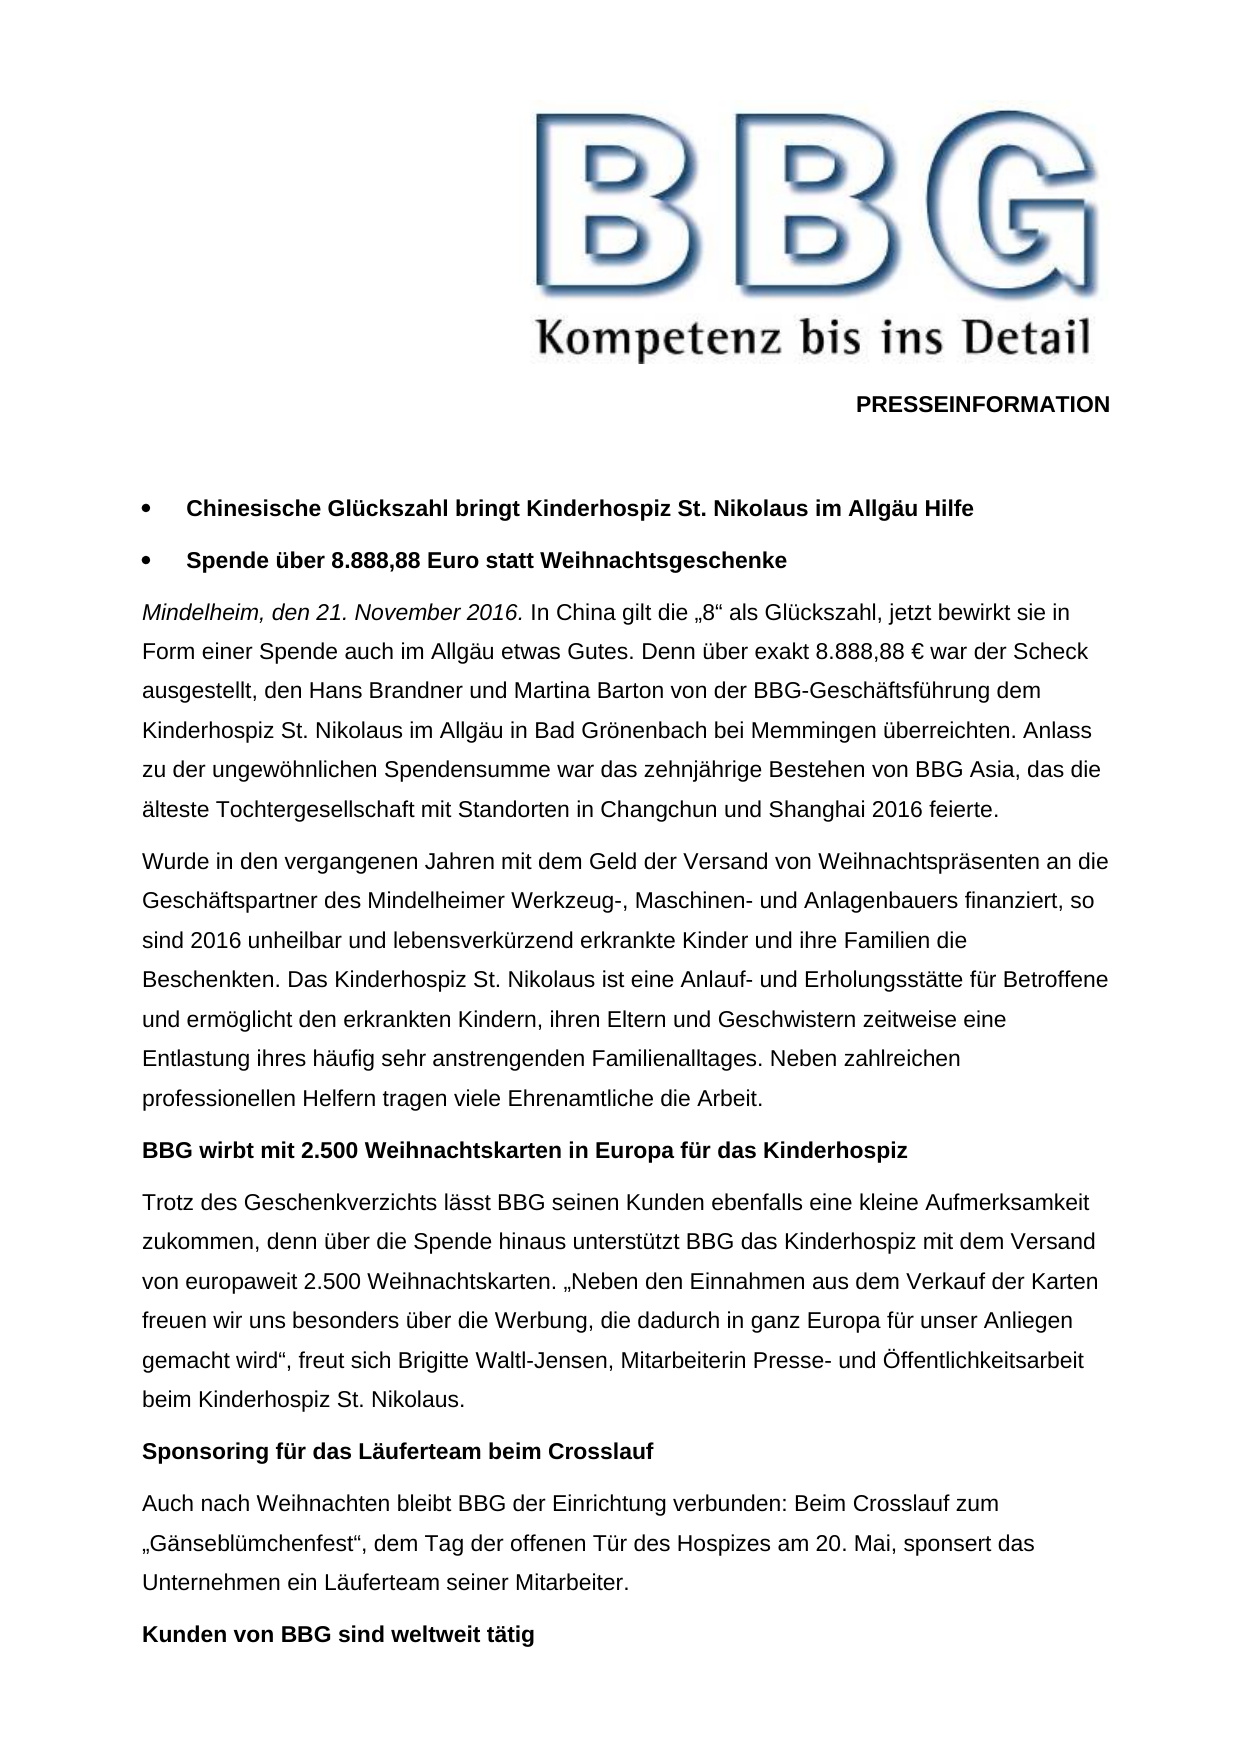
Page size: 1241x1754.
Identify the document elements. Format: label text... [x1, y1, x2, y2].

picture [518, 100, 1111, 364]
text Trotz des Geschenkverzichts lässt BBG seinen Kunden ebenfalls eine kleine Aufmerksamkeit zukommen, denn über die Spende hinaus unterstützt BBG das Kinderhospiz mit dem Versand von europaweit 2.500 Weihnachtskarten. „Neben den Einnahmen aus dem Verkauf der Karten freuen wir uns besonders über die Werbung, die dadurch in ganz Europa für unser Anliegen gemacht wird“, freut sich Brigitte Waltl-Jensen, Mitarbeiterin Presse- und Öffentlichkeitsarbeit beim Kinderhospiz St. Nikolaus. [142, 1189, 1110, 1412]
text Kunden von BBG sind weltweit tätig [142, 1621, 1110, 1647]
text Wurde in den vergangenen Jahren mit dem Geld der Versand von Weihnachtspräsenten an die Geschäftspartner des Mindelheimer Werkzeug-, Maschinen- und Anlagenbauers finanziert, so sind 2016 unheilbar und lebensverkürzend erkrankte Kinder und ihre Familien die Beschenkten. Das Kinderhospiz St. Nikolaus ist eine Anlauf- und Erholungsstätte für Betroffene und ermöglicht den erkrankten Kindern, ihren Eltern und Geschwistern zeitweise eine Entlastung ihres häufig sehr anstrengenden Familienalltages. Neben zahlreichen professionellen Helfern tragen viele Ehrenamtliche die Arbeit. [142, 848, 1110, 1111]
list Spende über 8.888,88 Euro statt Weihnachtsgeschenke [142, 547, 1110, 573]
text Mindelheim, den 21. November 2016. In China gilt die „8“ als Glückszahl, jetzt bewirkt sie in Form einer Spende auch im Allgäu etwas Gutes. Denn über exakt 8.888,88 € war der Scheck ausgestellt, den Hans Brandner und Martina Barton von der BBG-Geschäftsführung dem Kinderhospiz St. Nikolaus im Allgäu in Bad Grönenbach bei Memmingen überreichten. Anlass zu der ungewöhnlichen Spendensumme war das zehnjährige Bestehen von BBG Asia, das die älteste Tochtergesellschaft mit Standorten in Changchun und Shanghai 2016 feierte. [142, 598, 1110, 822]
text Auch nach Weihnachten bleibt BBG der Einrichtung verbunden: Beim Crosslauf zum „Gänseblümchenfest“, dem Tag der offenen Tür des Hospizes am 20. Mai, sponsert das Unternehmen ein Läuferteam seiner Mitarbeiter. [142, 1490, 1110, 1595]
text Presseinformation [142, 391, 1110, 417]
text BBG wirbt mit 2.500 Weihnachtskarten in Europa für das Kinderhospiz [142, 1137, 1110, 1163]
list Chinesische Glückszahl bringt Kinderhospiz St. Nikolaus im Allgäu Hilfe [142, 494, 1110, 521]
text Sponsoring für das Läuferteam beim Crosslauf [142, 1438, 1110, 1464]
